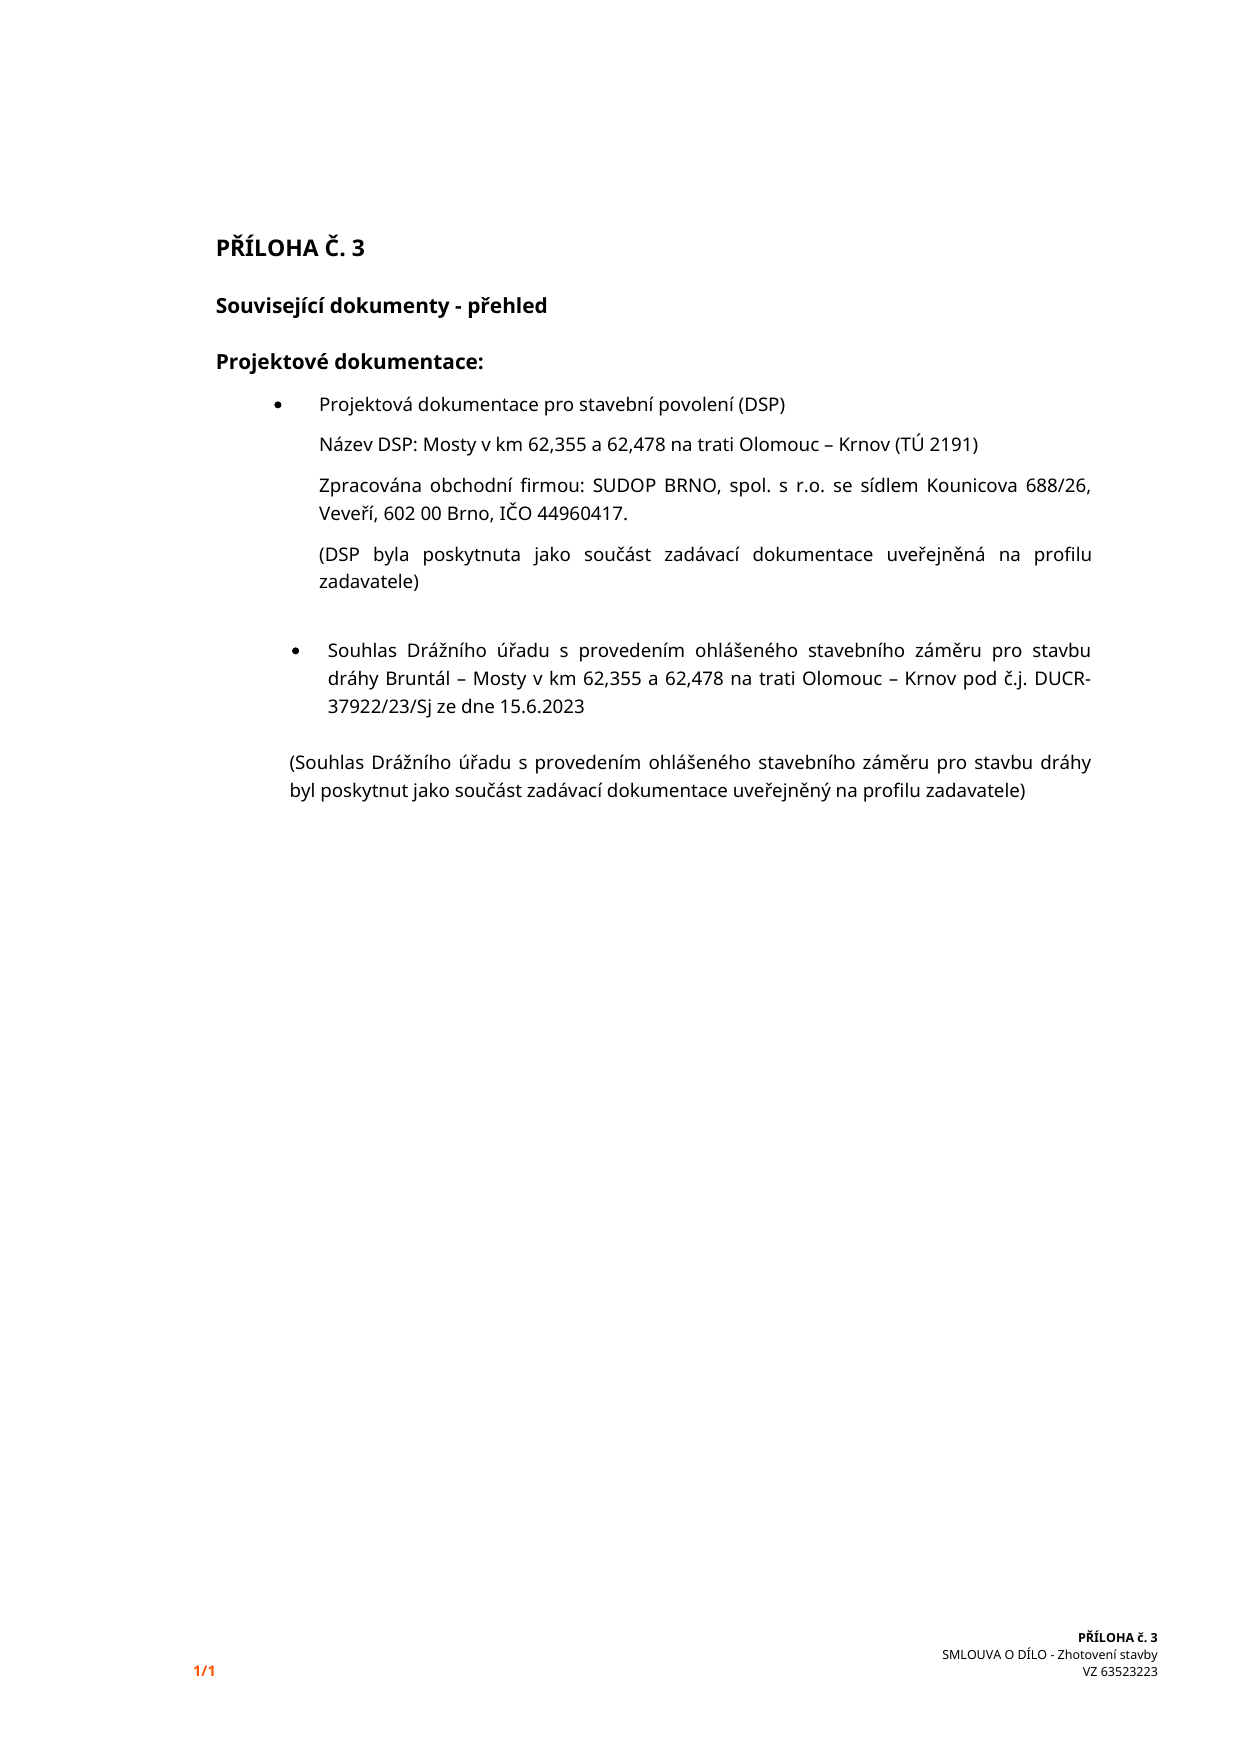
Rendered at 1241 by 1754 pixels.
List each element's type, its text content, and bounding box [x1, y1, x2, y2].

list (Souhlas Drážního úřadu s provedením ohlášeného stavebního záměru pro stavbu dráhy byl poskytnut jako součást zadávací dokumentace uveřejněný na profilu zadavatele) [289, 749, 1093, 803]
text Souhlas Drážního úřadu s provedením ohlášeného stavebního záměru pro stavbu dráhy Bruntál – Mosty v km 62,355 a 62,478 na trati Olomouc – Krnov pod č.j. DUCR-37922/23/Sj ze dne 15.6.2023 [292, 637, 1093, 719]
text Související dokumenty - přehled [216, 291, 1093, 320]
text Příloha č. 3 [216, 232, 1093, 263]
text Projektové dokumentace: [216, 347, 1093, 376]
list Projektová dokumentace pro stavební povolení (DSP) [274, 391, 1093, 417]
text Zpracována obchodní firmou: SUDOP BRNO, spol. s r.o. se sídlem Kounicova 688/26, Veveří, 602 00 Brno, IČO 44960417. [319, 472, 1093, 526]
text Název DSP: Mosty v km 62,355 a 62,478 na trati Olomouc – Krnov (TÚ 2191) [319, 432, 1093, 457]
text (DSP byla poskytnuta jako součást zadávací dokumentace uveřejněná na profilu zadavatele) [319, 541, 1093, 594]
